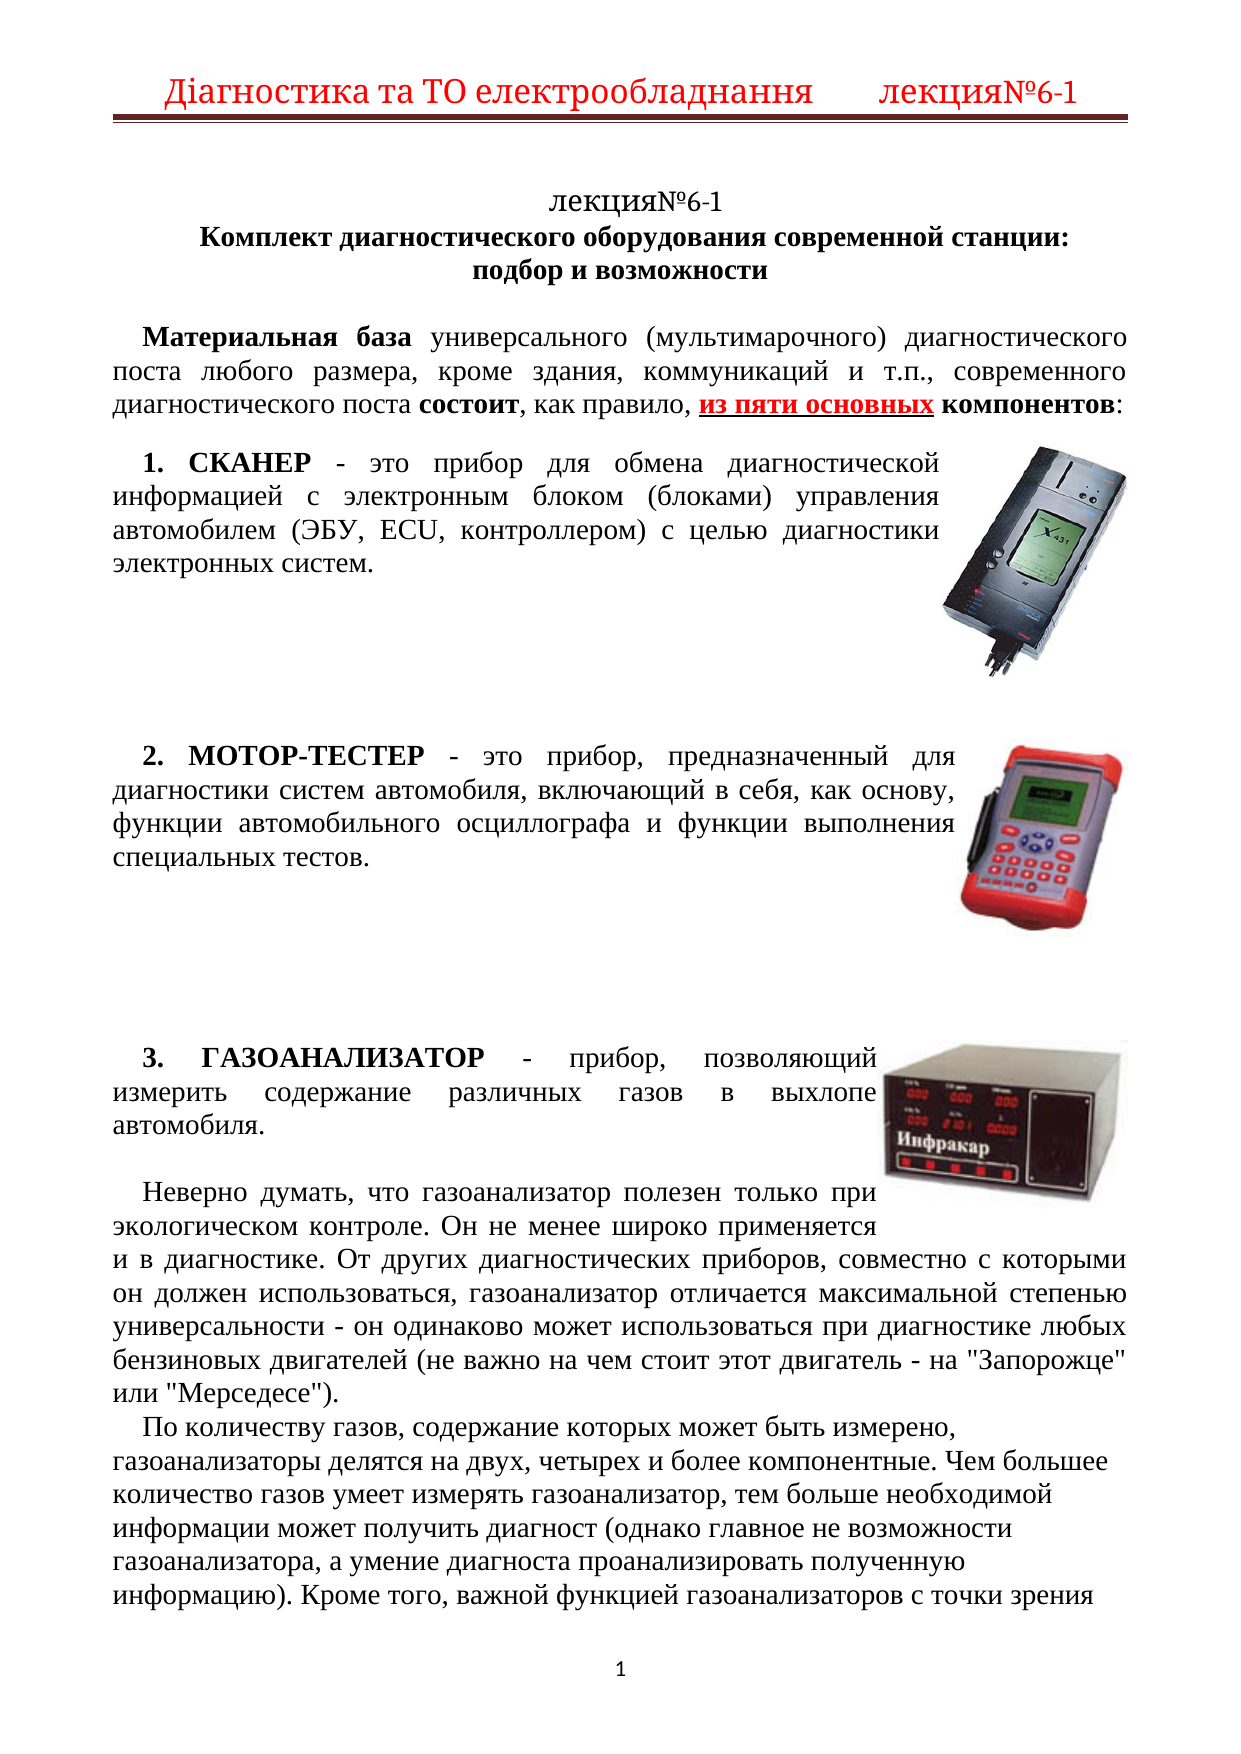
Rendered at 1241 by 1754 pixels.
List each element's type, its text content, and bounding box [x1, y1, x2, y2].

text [112, 1409, 1128, 1610]
text 2. МОТОР-ТЕСТЕР - это прибор, предназначенный для диагностики систем автомобиля, включающий в себя, как основу, функции автомобильного осциллографа и функции выполнения специальных тестов. [112, 738, 955, 872]
text 1. СКАНЕР - это прибор для обмена диагностической информацией с электронным блоком (блоками) управления автомобилем (ЭБУ, ECU, контроллером) с целью диагностики электронных систем. [112, 445, 940, 579]
text лекция№6-1 [112, 185, 1128, 219]
text Неверно думать, что газоанализатор полезен только при экологическом контроле. Он не менее широко применяется и в диагностике. От других диагностических приборов, совместно с которыми он должен использоваться, газоанализатор отличается максимальной степенью универсальности - он одинаково может использоваться при диагностике любых бензиновых двигателей (не важно на чем стоит этот двигатель - на "Запорожце" или "Мерседесе"). [112, 1174, 1128, 1409]
picture [940, 444, 1128, 680]
text Материальная база универсального (мультимарочного) диагностического поста любого размера, кроме здания, коммуникаций и т.п., современного диагностического поста состоит, как правило, из пяти основных компонентов: [112, 319, 1128, 420]
picture [877, 1040, 1128, 1209]
text 3. ГАЗОАНАЛИЗАТОР - прибор, позволяющий измерить содержание различных газов в выхлопе автомобиля. [112, 1040, 877, 1141]
picture [955, 738, 1128, 937]
text Комплект диагностического оборудования современной станции: подбор и возможности [112, 219, 1128, 286]
